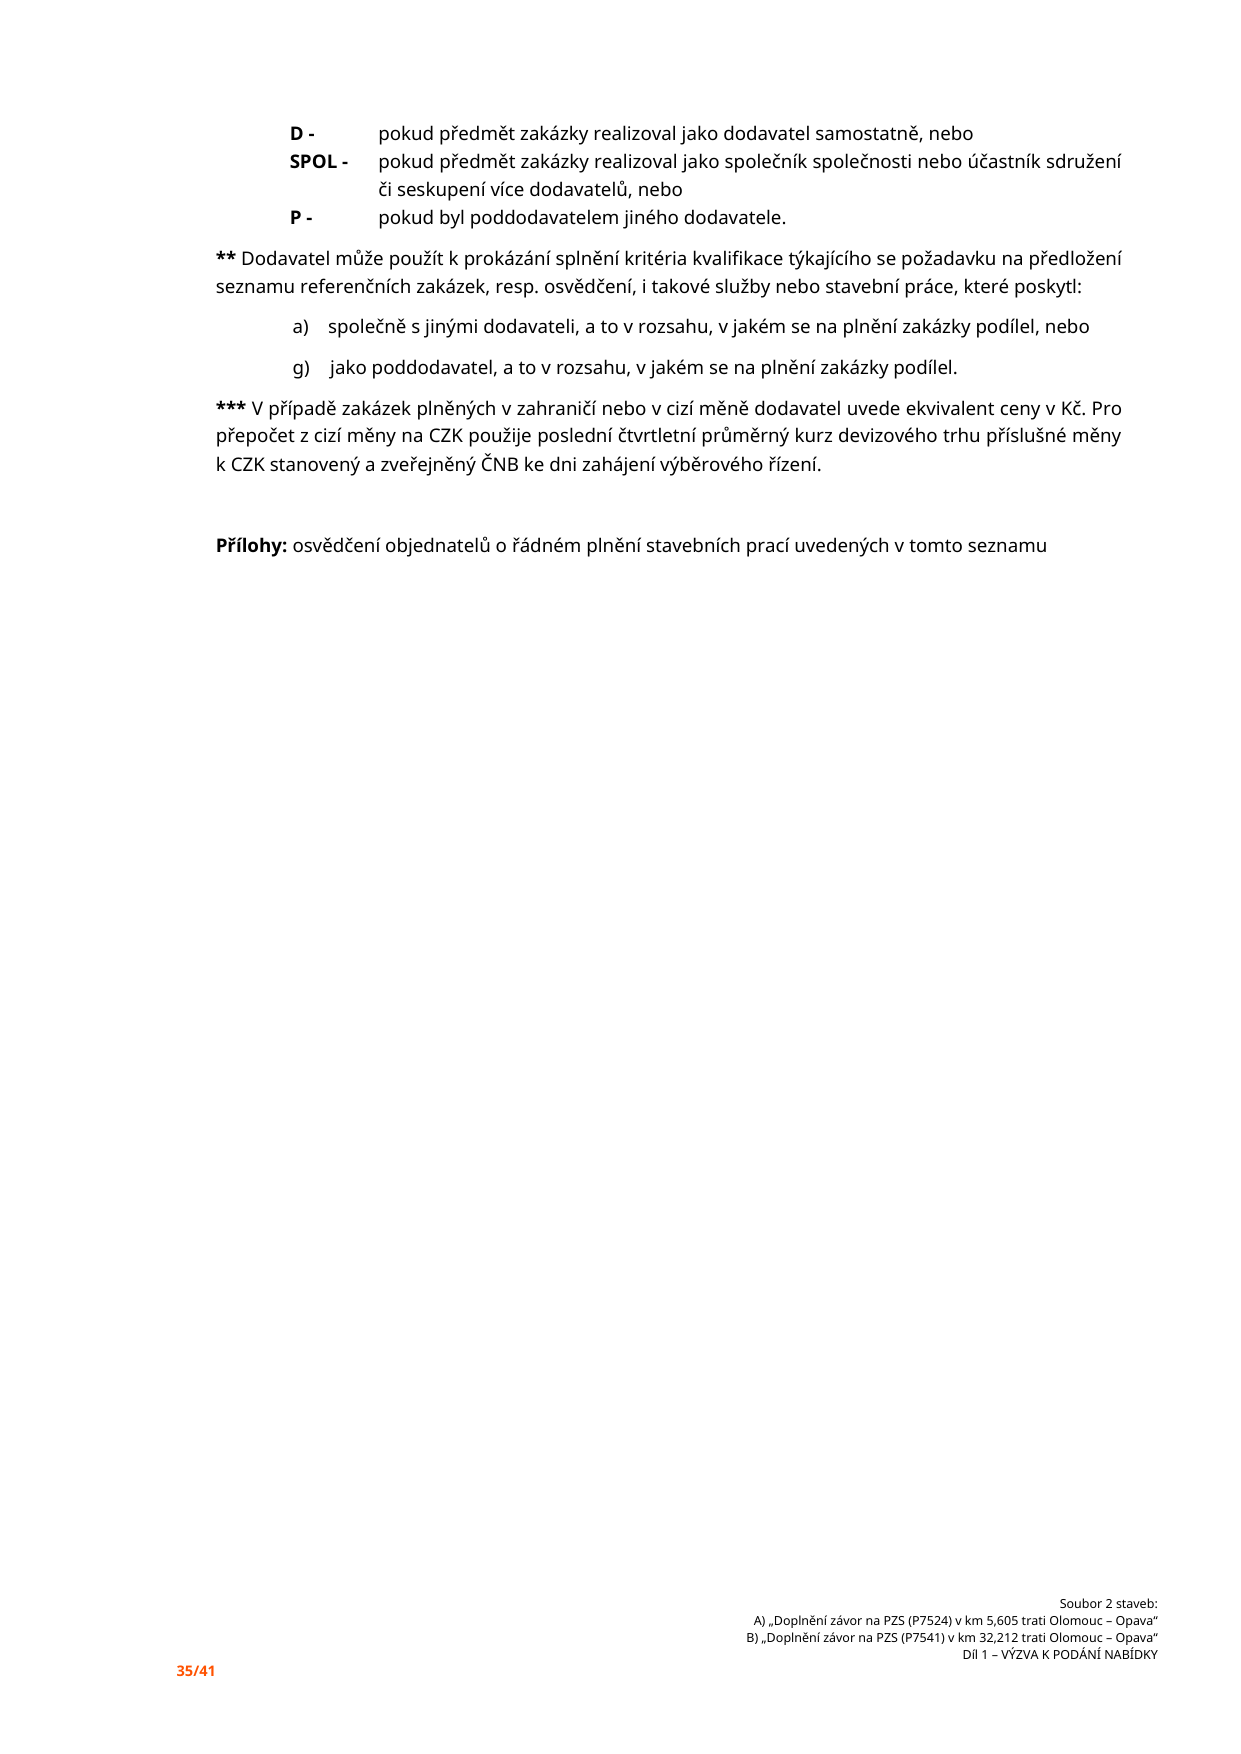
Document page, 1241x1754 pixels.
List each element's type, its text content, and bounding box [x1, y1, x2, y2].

list jako poddodavatel, a to v rozsahu, v jakém se na plnění zakázky podílel. [292, 354, 1122, 380]
list společně s jinými dodavateli, a to v rozsahu, v jakém se na plnění zakázky podílel, nebo [292, 314, 1122, 339]
text P - pokud byl poddodavatelem jiného dodavatele. [289, 205, 1122, 230]
text SPOL - pokud předmět zakázky realizoval jako společník společnosti nebo účastník sdružení či seskupení více dodavatelů, nebo [289, 149, 1122, 202]
text Přílohy: osvědčení objednatelů o řádném plnění stavebních prací uvedených v tomto seznamu [216, 532, 1122, 557]
text *** V případě zakázek plněných v zahraničí nebo v cizí měně dodavatel uvede ekvivalent ceny v Kč. Pro přepočet z cizí měny na CZK použije poslední čtvrtletní průměrný kurz devizového trhu příslušné měny k CZK stanovený a zveřejněný ČNB ke dni zahájení výběrového řízení. [216, 395, 1122, 476]
text ** Dodavatel může použít k prokázání splnění kritéria kvalifikace týkajícího se požadavku na předložení seznamu referenčních zakázek, resp. osvědčení, i takové služby nebo stavební práce, které poskytl: [216, 245, 1122, 299]
text D - pokud předmět zakázky realizoval jako dodavatel samostatně, nebo [289, 121, 1122, 146]
